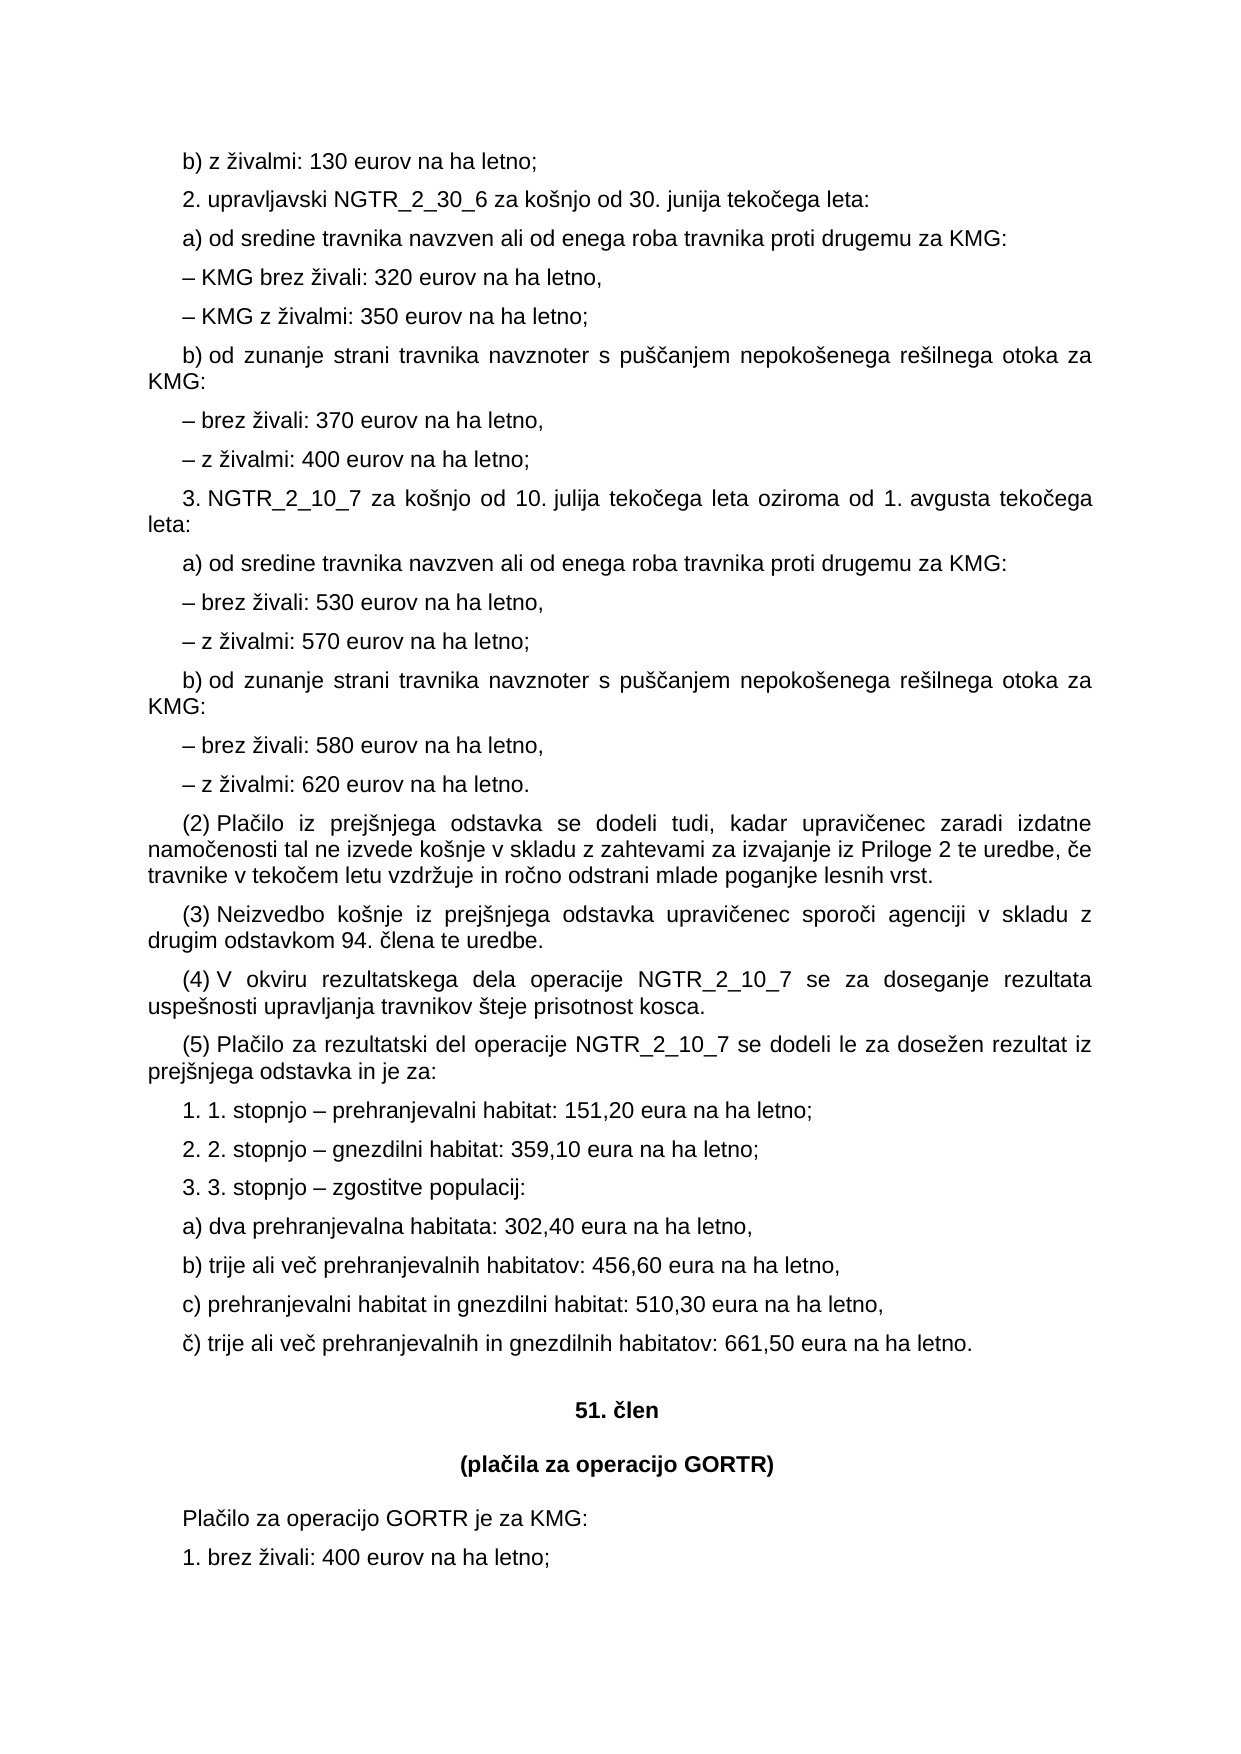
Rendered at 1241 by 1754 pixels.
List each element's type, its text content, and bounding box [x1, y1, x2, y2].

text (3) Neizvedbo košnje iz prejšnjega odstavka upravičenec sporoči agenciji v skladu z drugim odstavkom 94. člena te uredbe. [148, 901, 1093, 954]
text (5) Plačilo za rezultatski del operacije NGTR_2_10_7 se dodeli le za dosežen rezultat iz prejšnjega odstavka in je za: [148, 1031, 1093, 1084]
text – brez živali: 370 eurov na ha letno, [148, 407, 1093, 433]
text – z živalmi: 400 eurov na ha letno; [148, 446, 1093, 472]
text b) trije ali več prehranjevalnih habitatov: 456,60 eura na ha letno, [148, 1252, 1093, 1278]
text – z živalmi: 570 eurov na ha letno; [148, 628, 1093, 654]
text (4) V okviru rezultatskega dela operacije NGTR_2_10_7 se za doseganje rezultata uspešnosti upravljanja travnikov šteje prisotnost kosca. [148, 966, 1093, 1019]
text Plačilo za operacijo GORTR je za KMG: [148, 1505, 1093, 1532]
text b) od zunanje strani travnika navznoter s puščanjem nepokošenega rešilnega otoka za KMG: [148, 342, 1093, 394]
text a) dva prehranjevalna habitata: 302,40 eura na ha letno, [148, 1213, 1093, 1239]
text a) od sredine travnika navzven ali od enega roba travnika proti drugemu za KMG: [148, 550, 1093, 576]
text 3. 3. stopnjo – zgostitve populacij: [148, 1174, 1093, 1201]
text 1. brez živali: 400 eurov na ha letno; [148, 1544, 1093, 1571]
text (plačila za operacijo GORTR) [148, 1451, 1093, 1477]
text b) z živalmi: 130 eurov na ha letno; [148, 148, 1093, 174]
text 51. člen [148, 1397, 1093, 1423]
text c) prehranjevalni habitat in gnezdilni habitat: 510,30 eura na ha letno, [148, 1291, 1093, 1317]
text 3. NGTR_2_10_7 za košnjo od 10. julija tekočega leta oziroma od 1. avgusta tekočega leta: [148, 485, 1093, 537]
text 2. upravljavski NGTR_2_30_6 za košnjo od 30. junija tekočega leta: [148, 186, 1093, 213]
text – brez živali: 530 eurov na ha letno, [148, 589, 1093, 615]
text 1. 1. stopnjo – prehranjevalni habitat: 151,20 eura na ha letno; [148, 1097, 1093, 1123]
text a) od sredine travnika navzven ali od enega roba travnika proti drugemu za KMG: [148, 225, 1093, 252]
text (2) Plačilo iz prejšnjega odstavka se dodeli tudi, kadar upravičenec zaradi izdatne namočenosti tal ne izvede košnje v skladu z zahtevami za izvajanje iz Priloge 2 te uredbe, če travnike v tekočem letu vzdržuje in ročno odstrani mlade poganjke lesnih vrst. [148, 809, 1093, 888]
text b) od zunanje strani travnika navznoter s puščanjem nepokošenega rešilnega otoka za KMG: [148, 667, 1093, 719]
text – z živalmi: 620 eurov na ha letno. [148, 771, 1093, 797]
text – brez živali: 580 eurov na ha letno, [148, 732, 1093, 758]
text – KMG brez živali: 320 eurov na ha letno, [148, 264, 1093, 291]
text č) trije ali več prehranjevalnih in gnezdilnih habitatov: 661,50 eura na ha letno. [148, 1330, 1093, 1356]
text – KMG z živalmi: 350 eurov na ha letno; [148, 303, 1093, 329]
text 2. 2. stopnjo – gnezdilni habitat: 359,10 eura na ha letno; [148, 1136, 1093, 1162]
